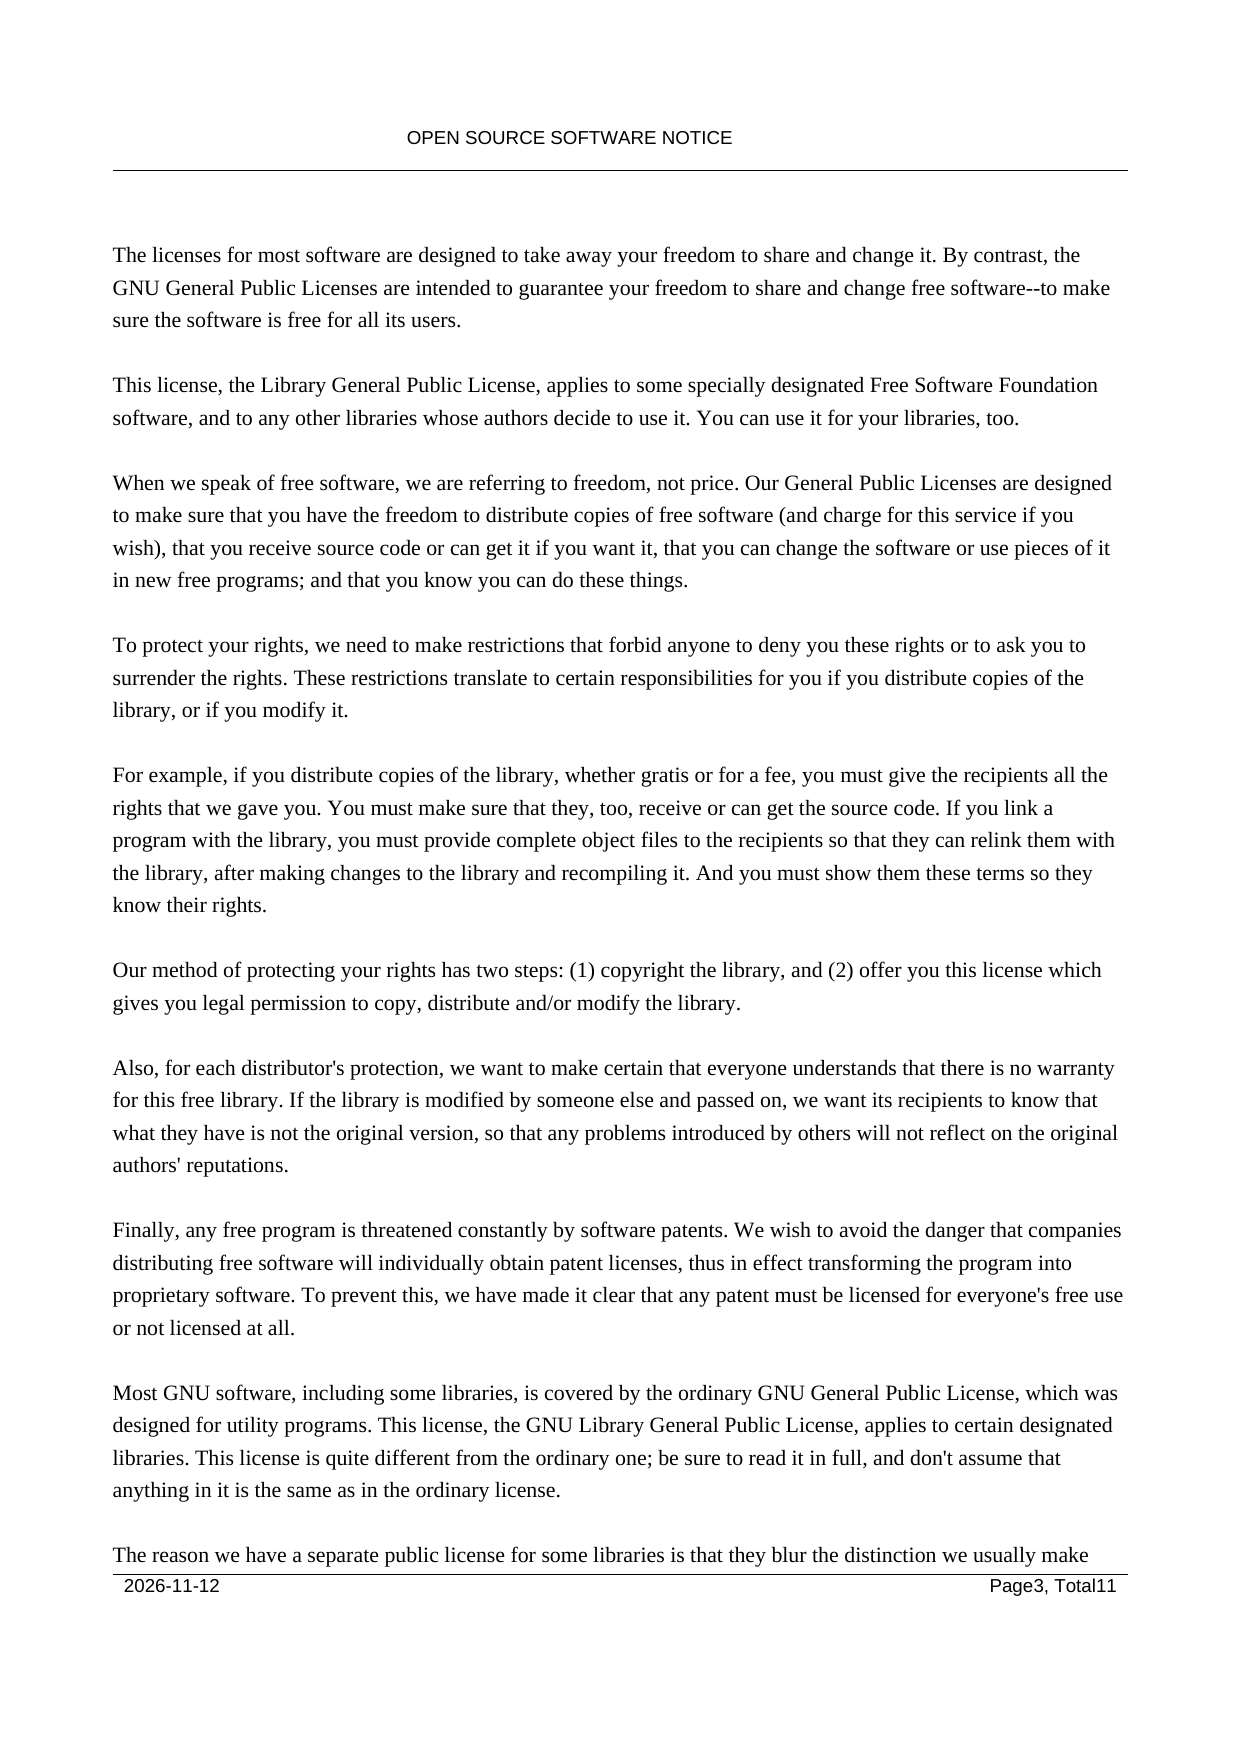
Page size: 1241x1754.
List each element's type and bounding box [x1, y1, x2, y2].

text [112, 206, 1128, 1571]
